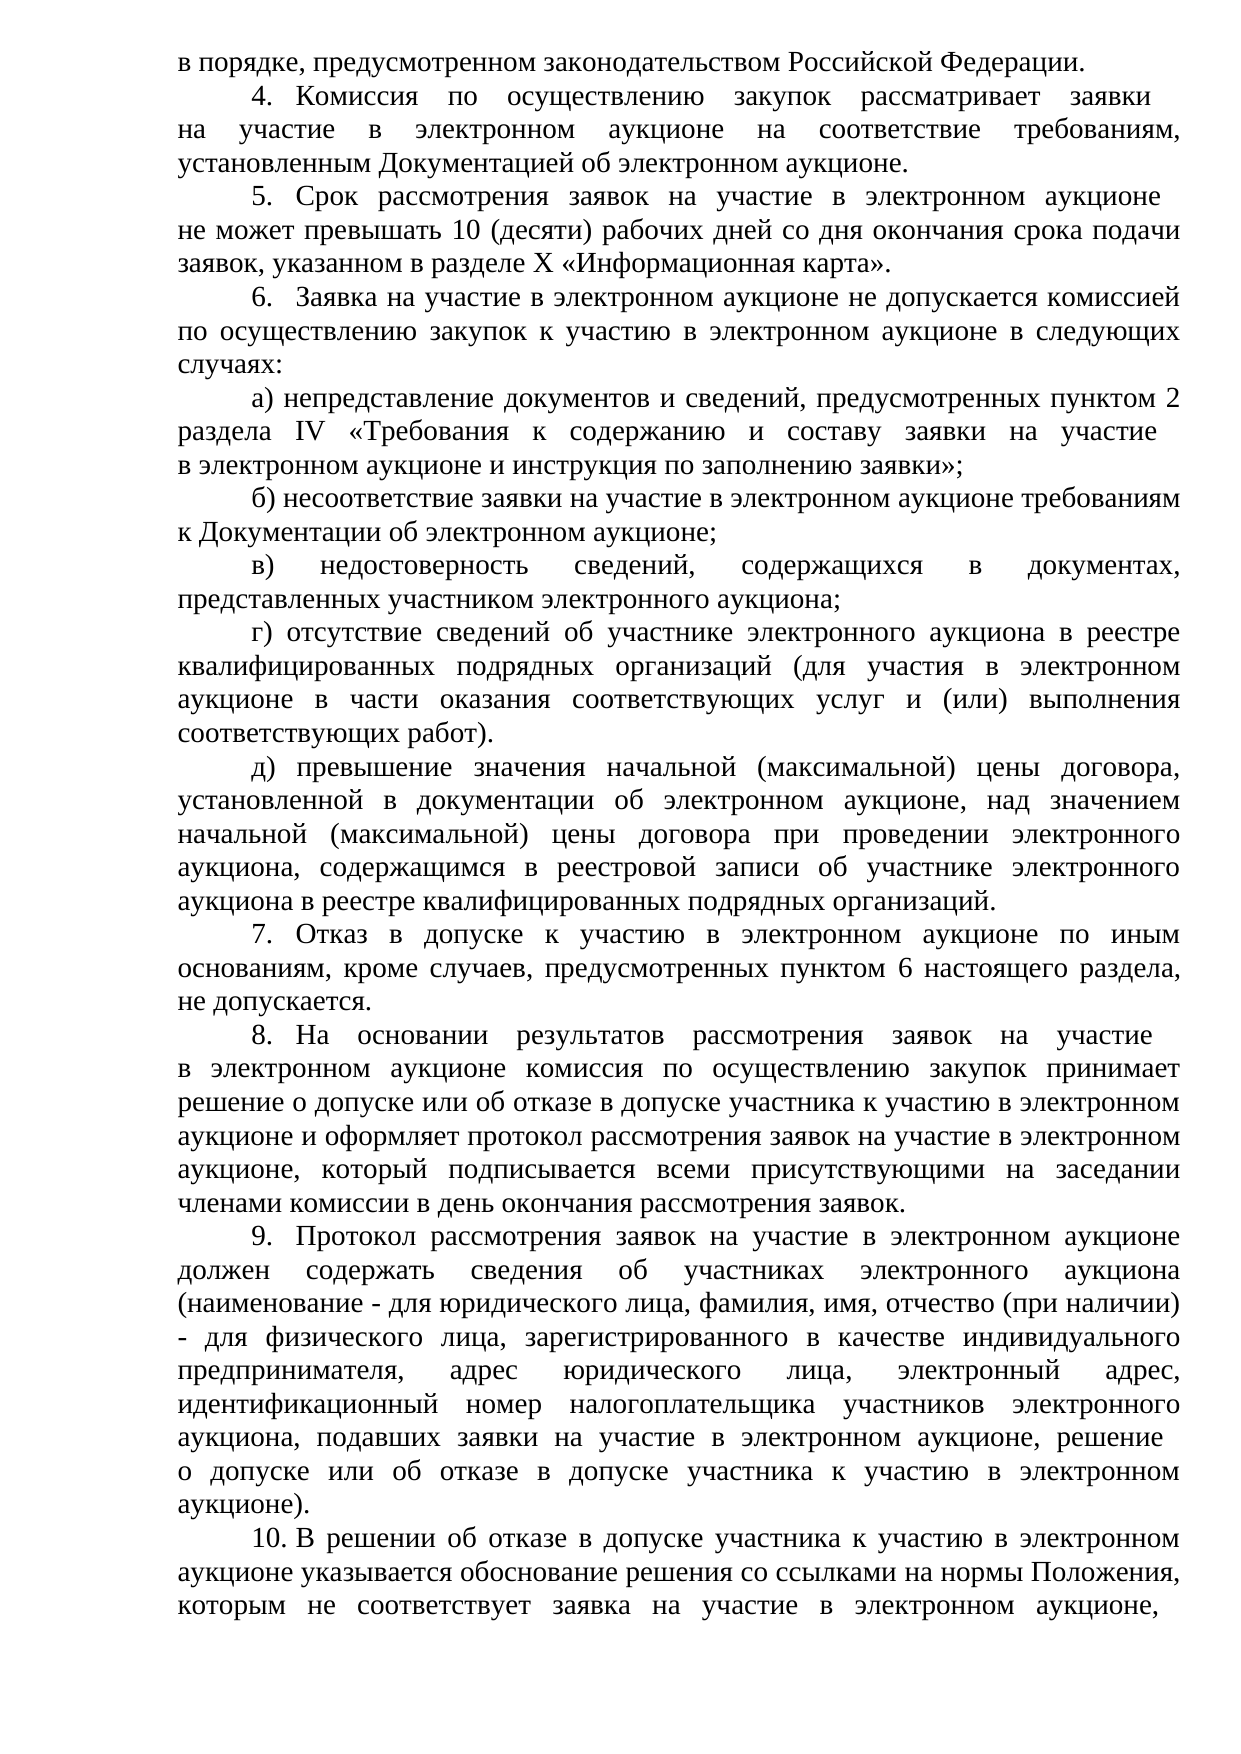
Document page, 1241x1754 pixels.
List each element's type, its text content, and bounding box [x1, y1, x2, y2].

list Отказ в допуске к участию в электронном аукционе по иным основаниям, кроме случаев, предусмотренных пунктом 6 настоящего раздела, не допускается. [177, 916, 1181, 1017]
text б) несоответствие заявки на участие в электронном аукционе требованиям к Документации об электронном аукционе; [177, 480, 1181, 547]
list На основании результатов рассмотрения заявок на участие в электронном аукционе комиссия по осуществлению закупок принимает решение о допуске или об отказе в допуске участника к участию в электронном аукционе и оформляет протокол рассмотрения заявок на участие в электронном аукционе, который подписывается всеми присутствующими на заседании членами комиссии в день окончания рассмотрения заявок. [177, 1017, 1181, 1218]
list Протокол рассмотрения заявок на участие в электронном аукционе должен содержать сведения об участниках электронного аукциона (наименование - для юридического лица, фамилия, имя, отчество (при наличии) - для физического лица, зарегистрированного в качестве индивидуального предпринимателя, адрес юридического лица, электронный адрес, идентификационный номер налогоплательщика участников электронного аукциона, подавших заявки на участие в электронном аукционе, решение о допуске или об отказе в допуске участника к участию в электронном аукционе). [177, 1218, 1181, 1520]
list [177, 1520, 1181, 1621]
text д) превышение значения начальной (максимальной) цены договора, установленной в документации об электронном аукционе, над значением начальной (максимальной) цены договора при проведении электронного аукциона, содержащимся в реестровой записи об участнике электронного аукциона в реестре квалифицированных подрядных организаций. [177, 749, 1181, 916]
list Комиссия по осуществлению закупок рассматривает заявки на участие в электронном аукционе на соответствие требованиям, установленным Документацией об электронном аукционе. [177, 78, 1181, 178]
list Срок рассмотрения заявок на участие в электронном аукционе не может превышать 10 (десяти) рабочих дней со дня окончания срока подачи заявок, указанном в разделе X «Информационная карта». [177, 178, 1181, 279]
text г) отсутствие сведений об участнике электронного аукциона в реестре квалифицированных подрядных организаций (для участия в электронном аукционе в части оказания соответствующих услуг и (или) выполнения соответствующих работ). [177, 614, 1181, 749]
text в) недостоверность сведений, содержащихся в документах, представленных участником электронного аукциона; [177, 547, 1181, 614]
list Заявка на участие в электронном аукционе не допускается комиссией по осуществлению закупок к участию в электронном аукционе в следующих случаях: [177, 279, 1181, 380]
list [177, 44, 1181, 78]
text а) непредставление документов и сведений, предусмотренных пунктом 2 раздела IV «Требования к содержанию и составу заявки на участие в электронном аукционе и инструкция по заполнению заявки»; [177, 380, 1181, 480]
